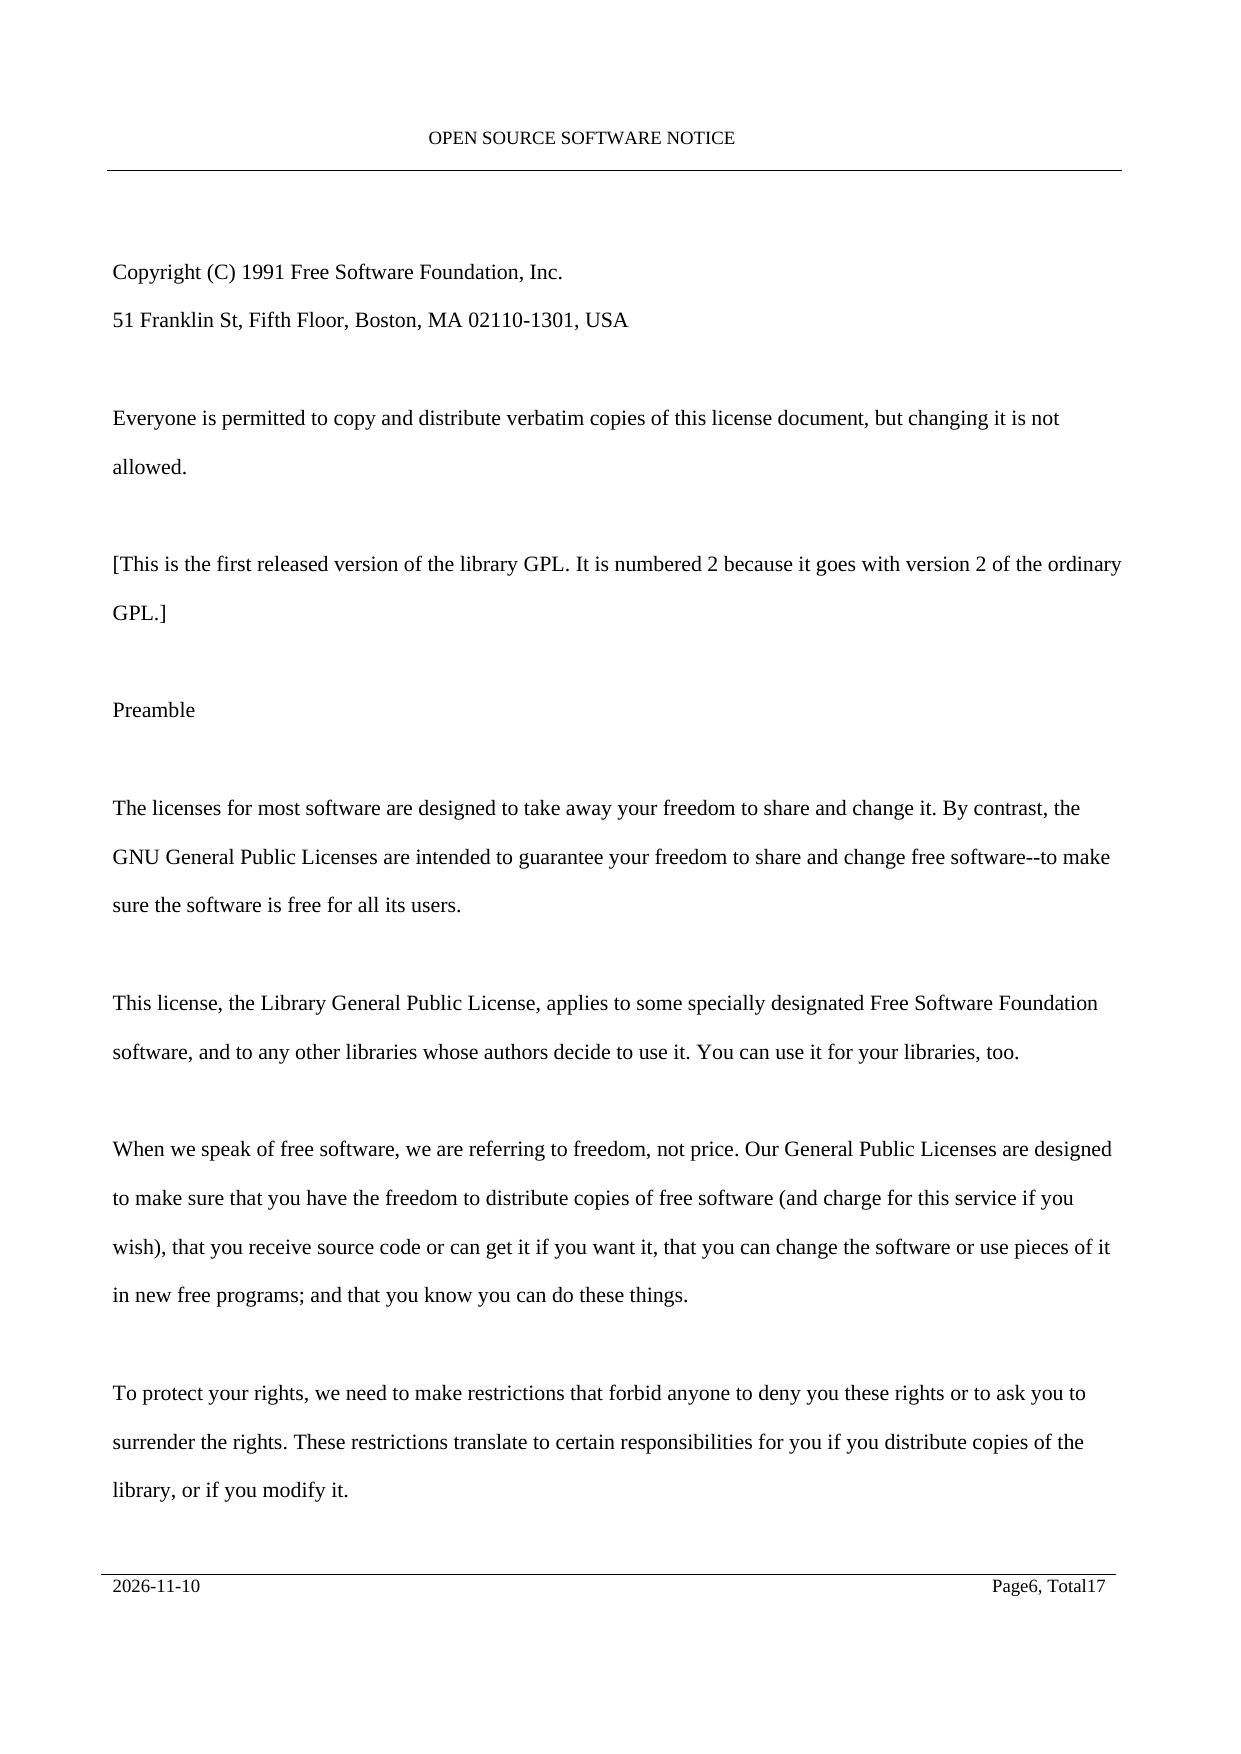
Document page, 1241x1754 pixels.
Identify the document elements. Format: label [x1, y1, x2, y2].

text [112, 206, 1128, 1506]
